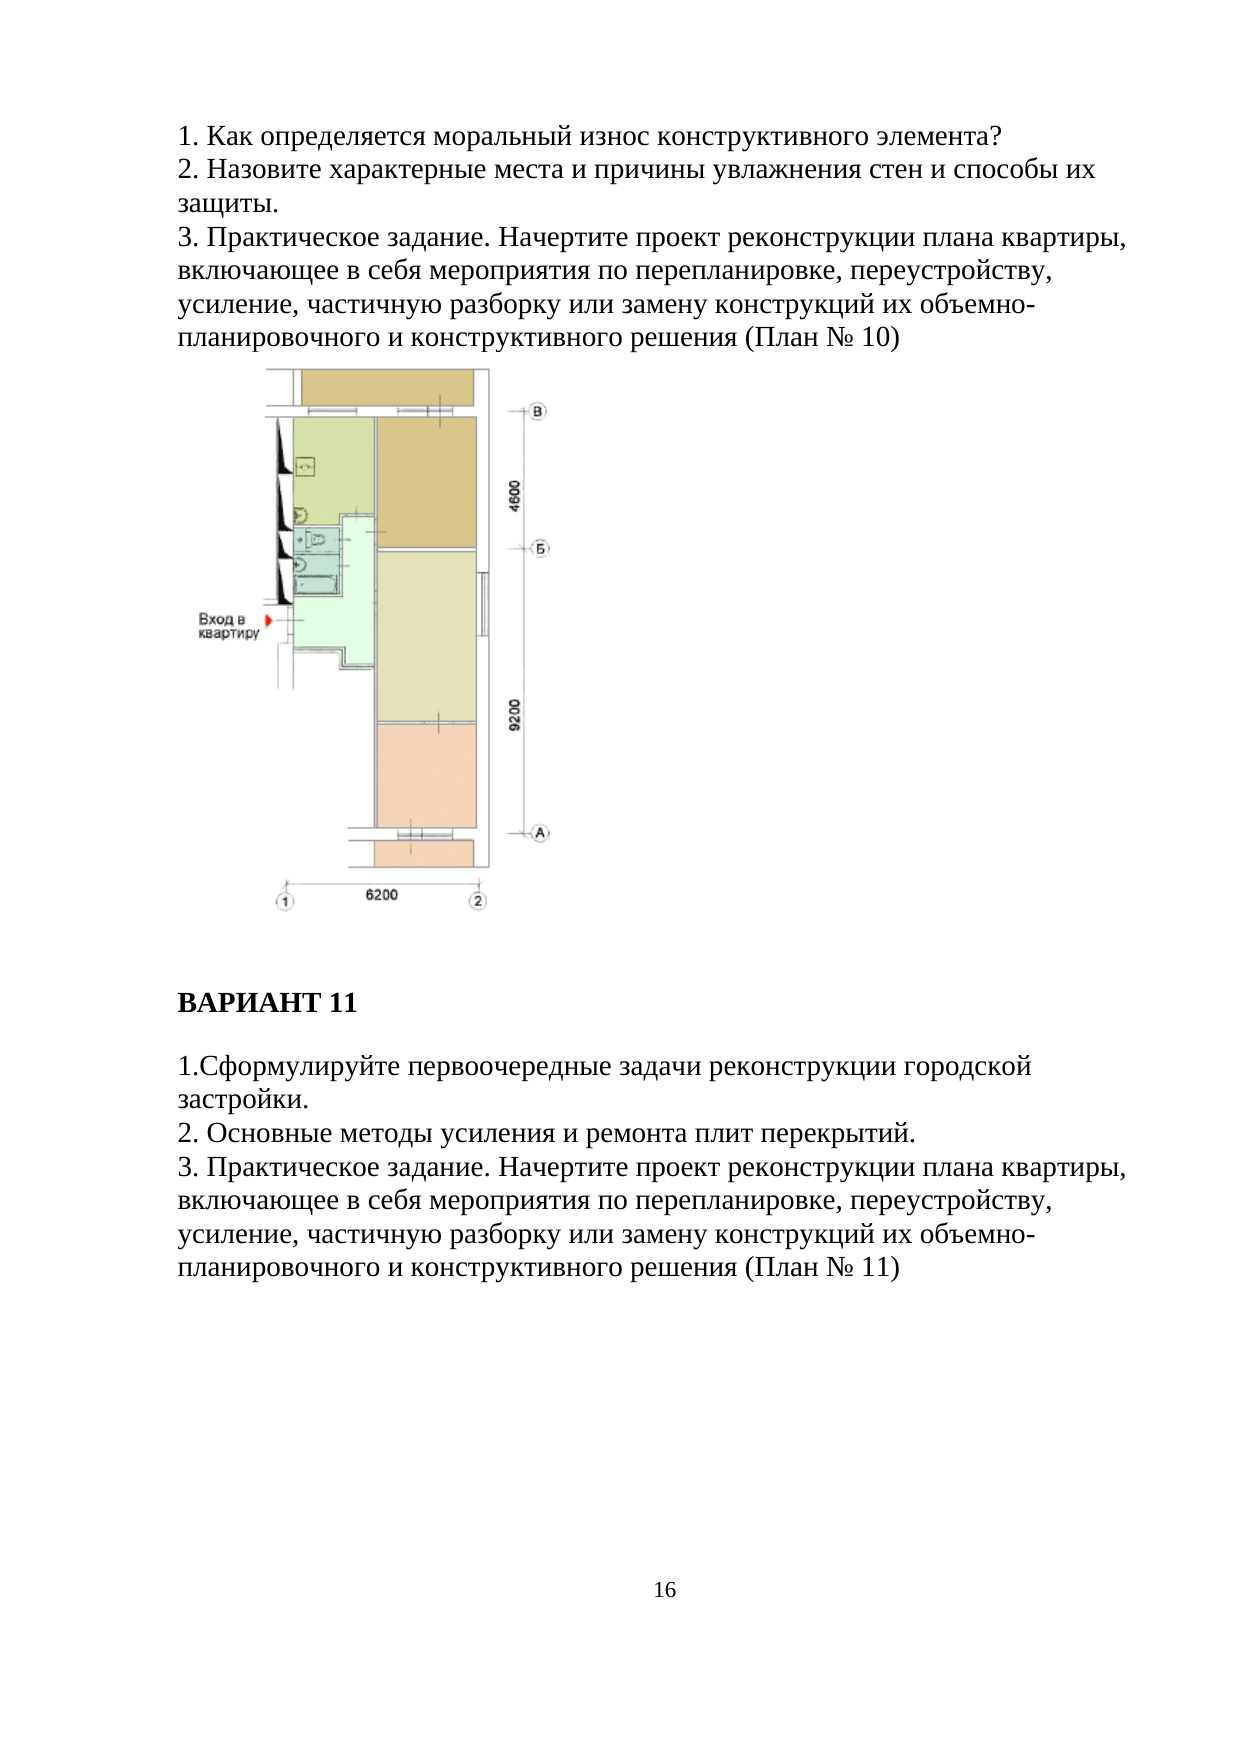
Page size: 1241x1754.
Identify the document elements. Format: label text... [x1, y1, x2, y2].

text 2. Назовите характерные места и причины увлажнения стен и способы их защиты. [177, 152, 1152, 219]
text 1.Сформулируйте первоочередные задачи реконструкции городской застройки. [177, 1048, 1152, 1115]
text ВАРИАНТ 11 [177, 985, 1152, 1019]
text 3. Практическое задание. Начертите проект реконструкции плана квартиры, включающее в себя мероприятия по перепланировке, переустройству, усиление, частичную разборку или замену конструкций их объемно-планировочного и конструктивного решения (План № 11) [177, 1149, 1152, 1283]
text 2. Основные методы усиления и ремонта плит перекрытий. [177, 1115, 1152, 1149]
text 1. Как определяется моральный износ конструктивного элемента? [177, 118, 1152, 152]
text 3. Практическое задание. Начертите проект реконструкции плана квартиры, включающее в себя мероприятия по перепланировке, переустройству, усиление, частичную разборку или замену конструкций их объемно-планировочного и конструктивного решения (План № 10) [177, 219, 1152, 353]
picture [177, 352, 582, 927]
